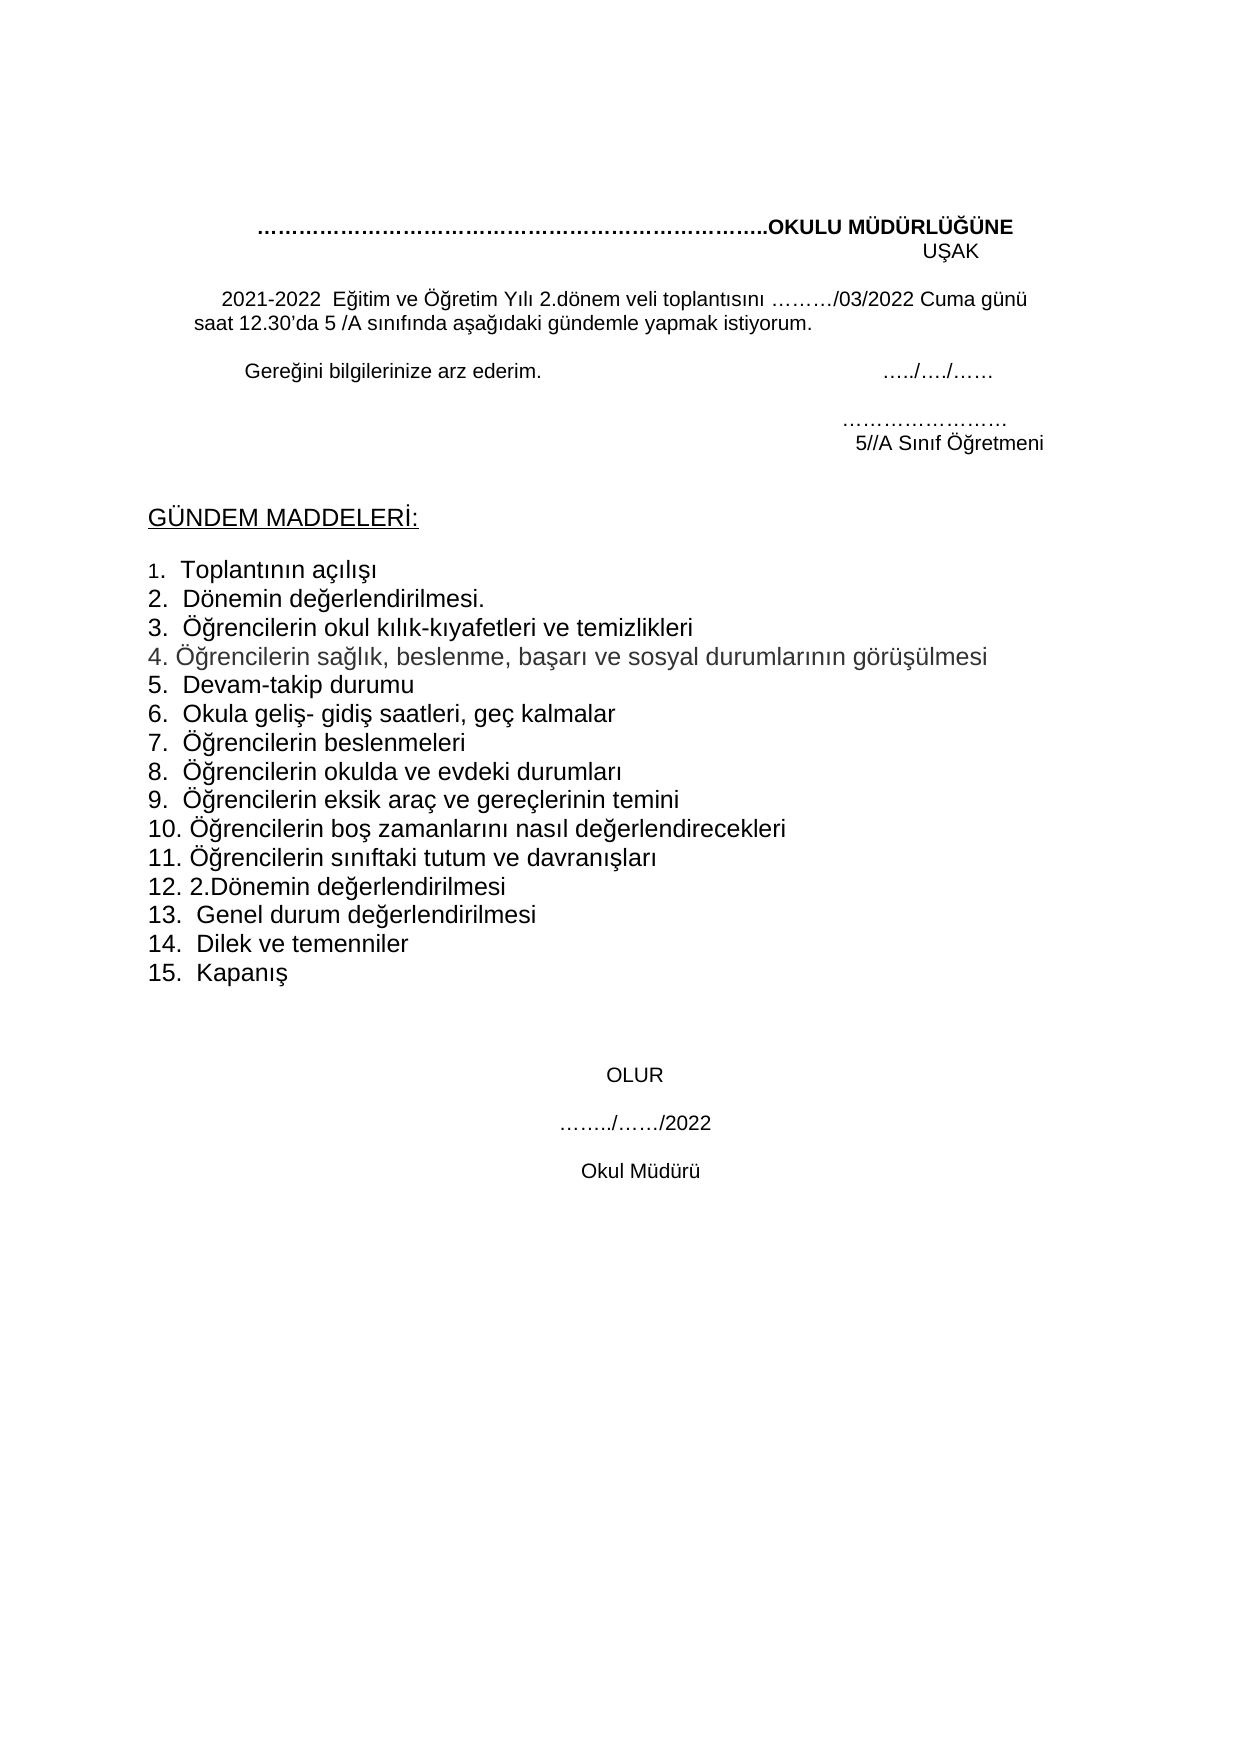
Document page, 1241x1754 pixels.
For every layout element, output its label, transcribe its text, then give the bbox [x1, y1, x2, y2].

text ………………………………………………………………..OKULU MÜDÜRLÜĞÜNE [148, 215, 1122, 239]
text Okul Müdürü [148, 1159, 1122, 1183]
text Gereğini bilgilerinize arz ederim. …../…./…… [148, 359, 1122, 407]
text saat 12.30’da 5 /A sınıfında aşağıdaki gündemle yapmak istiyorum. [148, 311, 1122, 335]
text …………………… 5//A Sınıf Öğretmeni [148, 407, 1122, 455]
text 2021-2022 Eğitim ve Öğretim Yılı 2.dönem veli toplantısını ………/03/2022 Cuma günü [148, 287, 1122, 311]
text 8. Öğrencilerin okulda ve evdeki durumları [148, 757, 1122, 785]
text 5. Devam-takip durumu [148, 670, 1122, 699]
text 4. Öğrencilerin sağlık, beslenme, başarı ve sosyal durumlarının görüşülmesi [148, 642, 1122, 670]
text 2. Dönemin değerlendirilmesi. [148, 584, 1122, 613]
text 1. Toplantının açılışı [148, 555, 1122, 584]
text 11. Öğrencilerin sınıftaki tutum ve davranışları [148, 843, 1122, 872]
text GÜNDEM MADDELERİ: [148, 503, 1122, 531]
text 10. Öğrencilerin boş zamanlarını nasıl değerlendirecekleri [148, 814, 1122, 843]
text 12. 2.Dönemin değerlendirilmesi [148, 872, 1122, 900]
text 15. Kapanış [148, 958, 1122, 987]
text OLUR [148, 1063, 1122, 1087]
text 13. Genel durum değerlendirilmesi [148, 900, 1122, 929]
text 9. Öğrencilerin eksik araç ve gereçlerinin temini [148, 785, 1122, 814]
text 7. Öğrencilerin beslenmeleri [148, 728, 1122, 757]
text UŞAK [148, 239, 1122, 263]
text 3. Öğrencilerin okul kılık-kıyafetleri ve temizlikleri [148, 613, 1122, 642]
text 14. Dilek ve temenniler [148, 929, 1122, 958]
text 6. Okula geliş- gidiş saatleri, geç kalmalar [148, 699, 1122, 728]
text ……../……/2022 [148, 1111, 1122, 1135]
